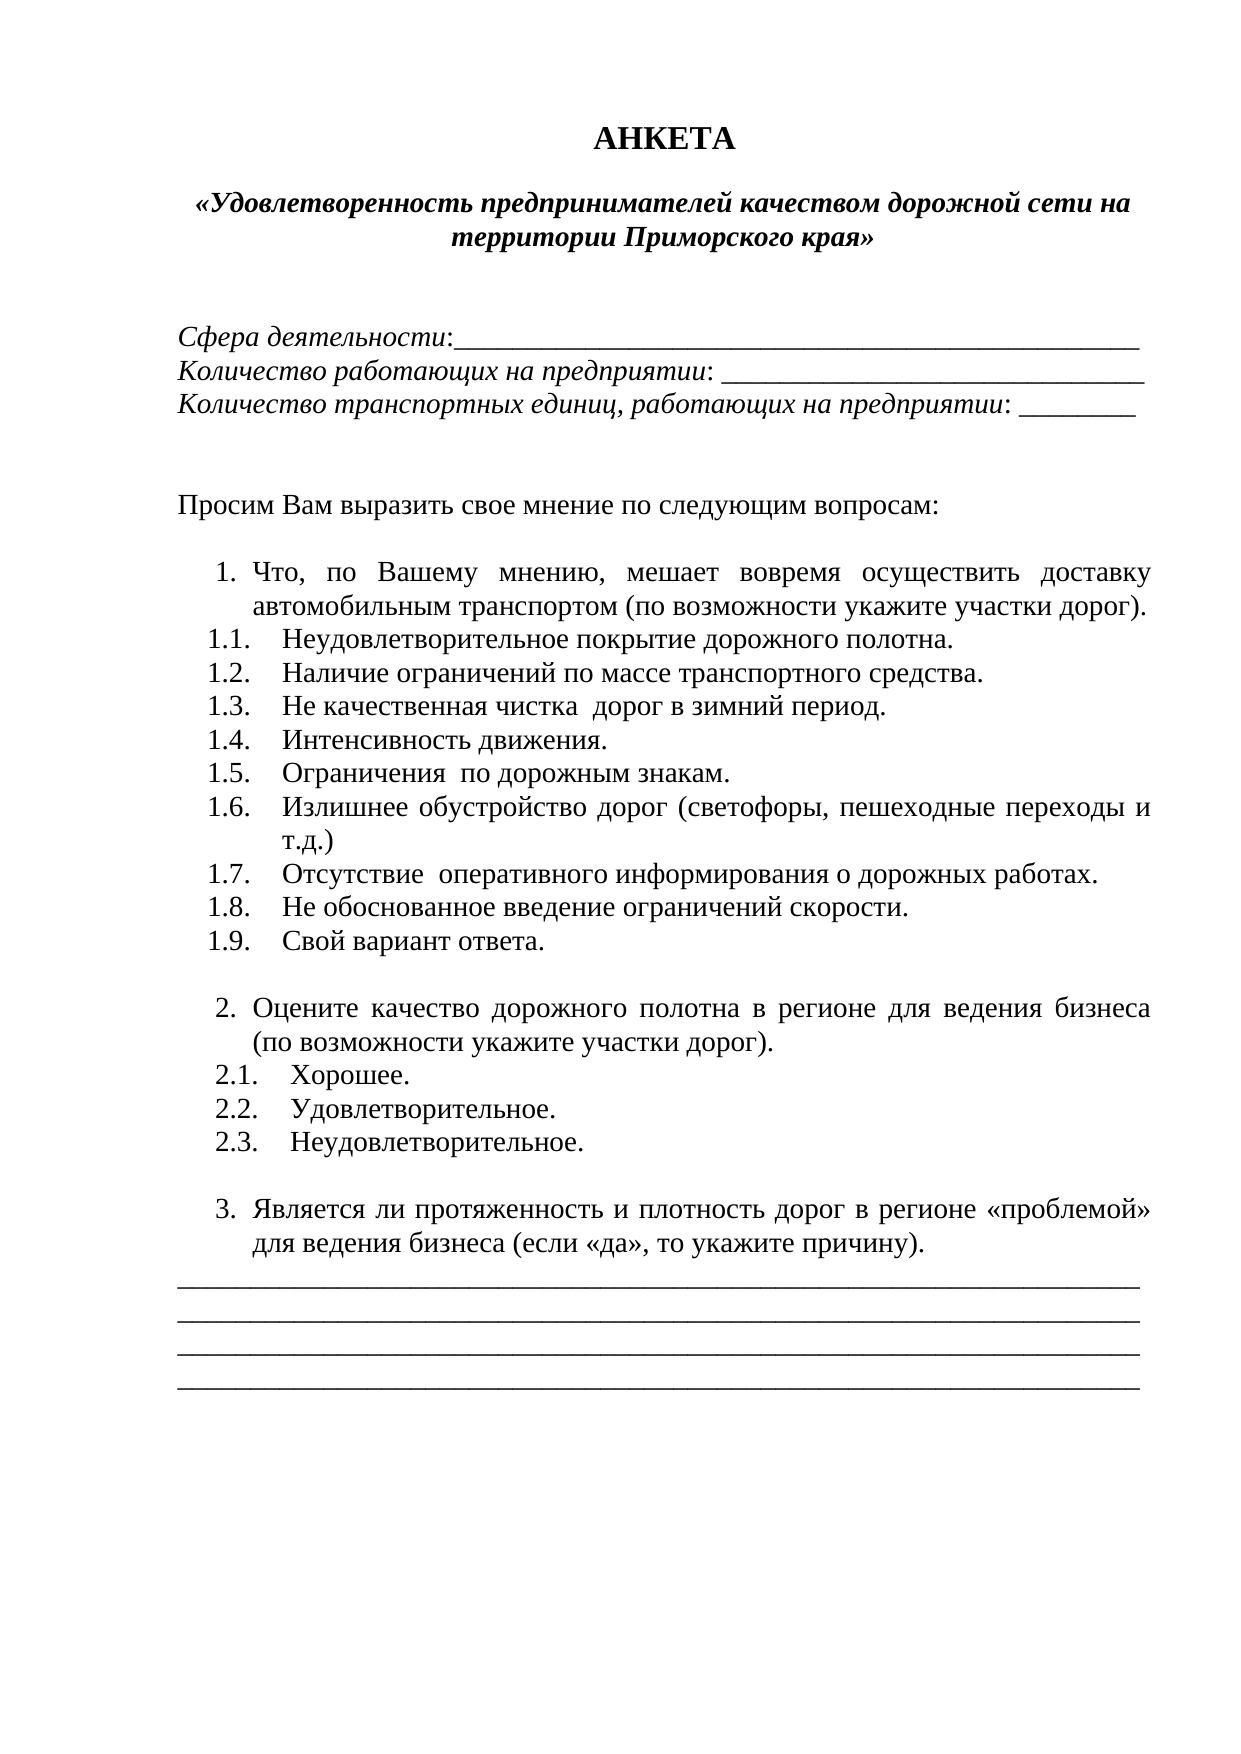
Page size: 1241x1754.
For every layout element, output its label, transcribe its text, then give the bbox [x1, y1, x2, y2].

list Является ли протяженность и плотность дорог в регионе «проблемой» для ведения бизнеса (если «да», то укажите причину). [215, 1191, 1152, 1258]
text Просим Вам выразить свое мнение по следующим вопросам: [177, 487, 1152, 521]
text АНКЕТА [177, 118, 1152, 185]
list Интенсивность движения. [207, 722, 1152, 755]
text Количество транспортных единиц, работающих на предприятии: ________ [177, 386, 1152, 420]
text «Удовлетворенность предпринимателей качеством дорожной сети на территории Приморского края» [177, 185, 1152, 252]
list Не обоснованное введение ограничений скорости. [207, 889, 1152, 923]
list Излишнее обустройство дорог (светофоры, пешеходные переходы и т.д.) [207, 789, 1152, 856]
list Отсутствие оперативного информирования о дорожных работах. [207, 856, 1152, 889]
text ________________________________________________________________________________________________________________________________________________________________________________________________________________________________________________________________________ [177, 1258, 1152, 1393]
list Неудовлетворительное покрытие дорожного полотна. [207, 621, 1152, 655]
list Ограничения по дорожным знакам. [207, 755, 1152, 789]
list Неудовлетворительное. [215, 1124, 1152, 1158]
list Наличие ограничений по массе транспортного средства. [207, 655, 1152, 688]
list Удовлетворительное. [215, 1091, 1152, 1124]
list Что, по Вашему мнению, мешает вовремя осуществить доставку автомобильным транспортом (по возможности укажите участки дорог). [215, 554, 1152, 621]
list Не качественная чистка дорог в зимний период. [207, 688, 1152, 722]
list Хорошее. [215, 1057, 1152, 1091]
list Оцените качество дорожного полотна в регионе для ведения бизнеса (по возможности укажите участки дорог). [215, 990, 1152, 1057]
list Свой вариант ответа. [207, 923, 1152, 957]
text Сфера деятельности:_______________________________________________ [177, 319, 1152, 353]
text Количество работающих на предприятии: _____________________________ [177, 353, 1152, 386]
